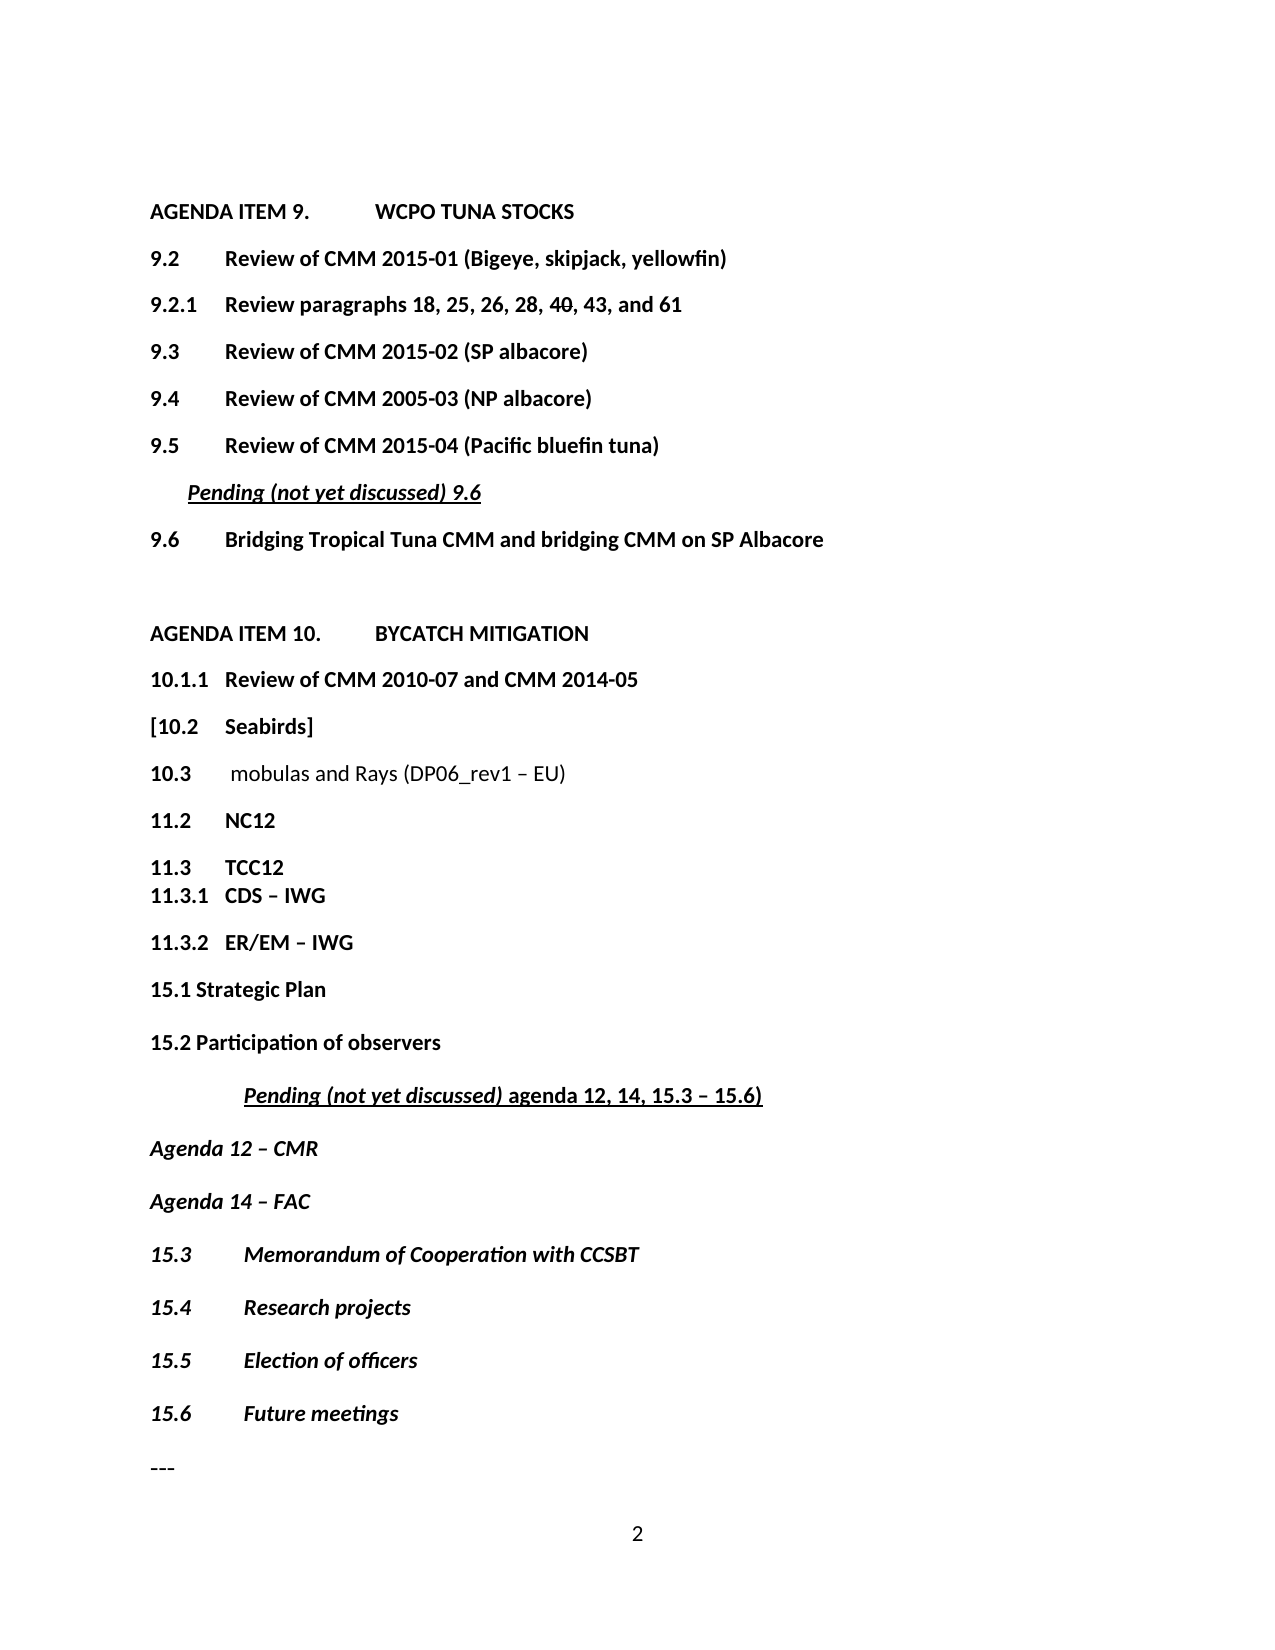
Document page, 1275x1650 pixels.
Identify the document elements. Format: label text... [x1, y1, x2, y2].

text 11.2 NC12 [150, 806, 1125, 834]
text 9.2.1 Review paragraphs 18, 25, 26, 28, 40, 43, and 61 [150, 291, 1125, 319]
text Pending (not yet discussed) 9.6 [150, 478, 1125, 506]
text [10.2 Seabirds] [150, 712, 1125, 741]
text Agenda 14 – FAC [150, 1187, 1125, 1215]
text 15.2 Participation of observers [150, 1028, 1125, 1056]
text 15.4 Research projects [150, 1293, 1125, 1321]
text 9.3 Review of CMM 2015-02 (SP albacore) [150, 337, 1125, 366]
text 11.3.2 ER/EM – IWG [150, 928, 1125, 956]
text Pending (not yet discussed) agenda 12, 14, 15.3 – 15.6) [150, 1081, 1125, 1109]
text AGENDA ITEM 9. WCPO TUNA STOCKS [150, 197, 1125, 225]
text 15.1 Strategic Plan [150, 975, 1125, 1003]
text 9.5 Review of CMM 2015-04 (Pacific bluefin tuna) [150, 431, 1125, 459]
text 9.2 Review of CMM 2015-01 (Bigeye, skipjack, yellowfin) [150, 244, 1125, 272]
text 10.1.1 Review of CMM 2010-07 and CMM 2014-05 [150, 666, 1125, 694]
text 15.3 Memorandum of Cooperation with CCSBT [150, 1240, 1125, 1268]
text --- [150, 1452, 1125, 1481]
text AGENDA ITEM 10. BYCATCH MITIGATION [150, 619, 1125, 647]
text 9.4 Review of CMM 2005-03 (NP albacore) [150, 384, 1125, 412]
text 11.3.1 CDS – IWG [150, 881, 1125, 909]
text Agenda 12 – CMR [150, 1134, 1125, 1162]
text 10.3 mobulas and Rays (DP06_rev1 – EU) [150, 759, 1125, 787]
text 9.6 Bridging Tropical Tuna CMM and bridging CMM on SP Albacore [150, 525, 1125, 553]
text 11.3 TCC12 [150, 853, 1125, 881]
text 15.6 Future meetings [150, 1399, 1125, 1427]
text 15.5 Election of officers [150, 1346, 1125, 1374]
